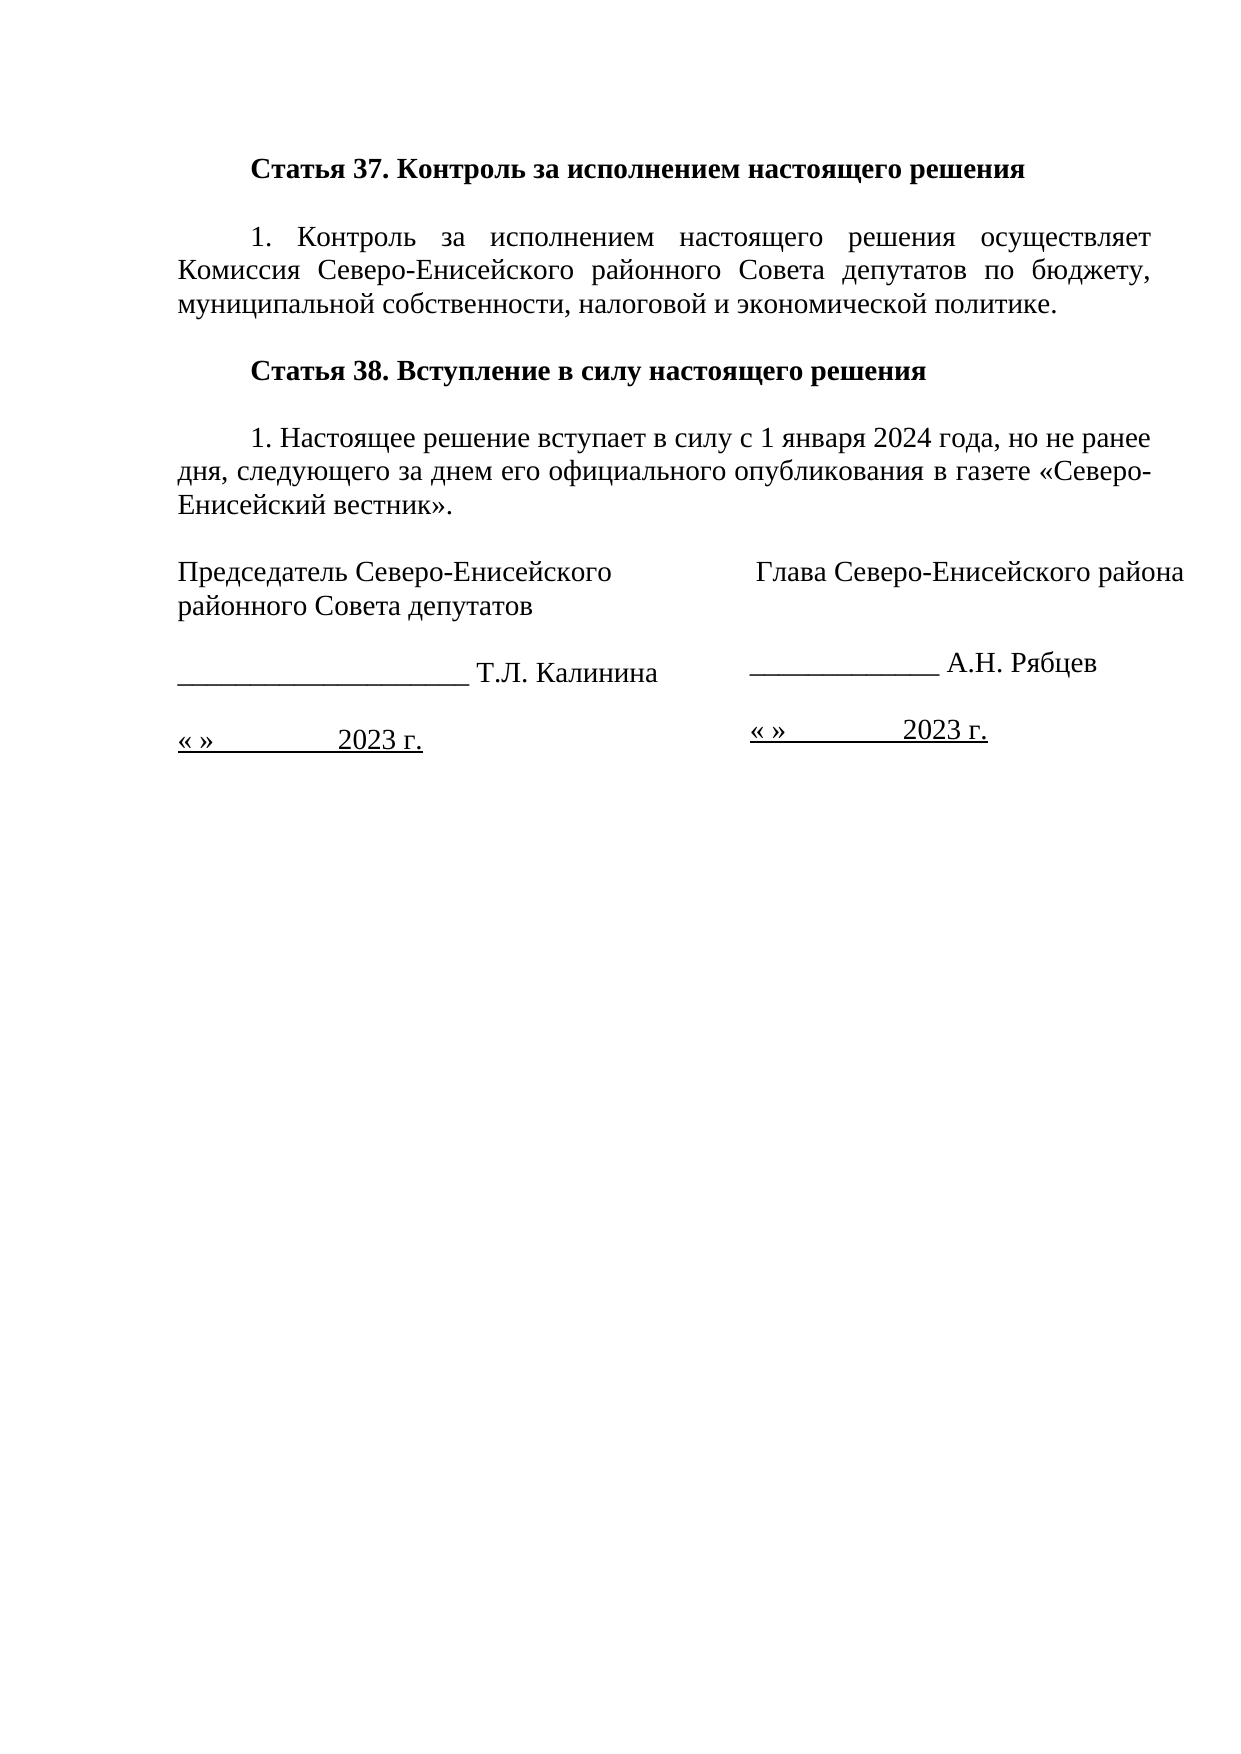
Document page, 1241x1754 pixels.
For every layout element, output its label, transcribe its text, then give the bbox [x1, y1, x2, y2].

text 1. Контроль за исполнением настоящего решения осуществляет Комиссия Северо-Енисейского районного Совета депутатов по бюджету, муниципальной собственности, налоговой и экономической политике. [177, 219, 1152, 319]
text 1. Настоящее решение вступает в силу с 1 января 2024 года, но не ранее дня, следующего за днем его официального опубликования в газете «Северо-Енисейский вестник». [177, 420, 1152, 521]
text Статья 38. Вступление в силу настоящего решения [177, 353, 1152, 386]
text Статья 37. Контроль за исполнением настоящего решения [177, 152, 1152, 185]
table_header Глава Северо-Енисейского района _____________ А.Н. Рябцев « » 2023 г. [738, 554, 1211, 755]
table_header Председатель Северо-Енисейского районного Совета депутатов ____________________ Т.Л. Калинина « » 2023 г. [166, 554, 738, 755]
